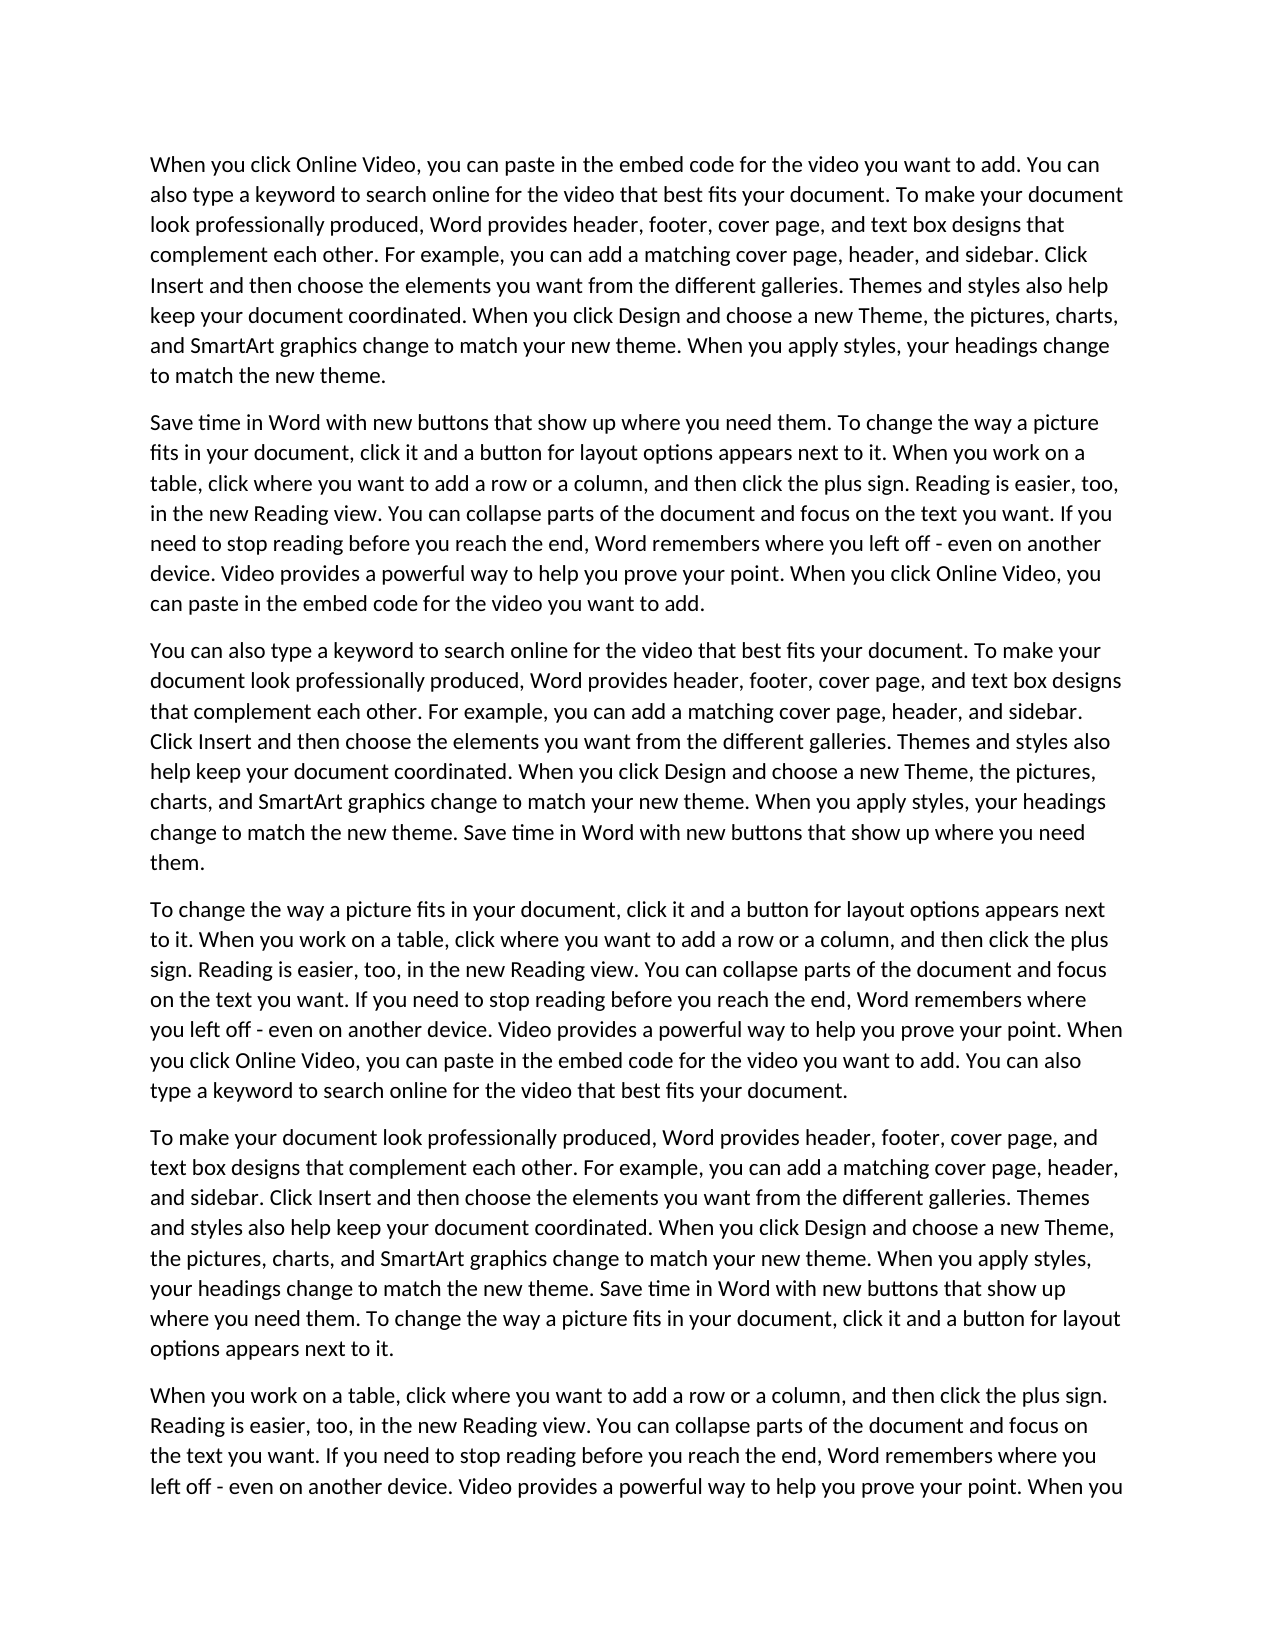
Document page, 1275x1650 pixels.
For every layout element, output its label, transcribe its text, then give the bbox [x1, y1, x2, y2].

text Save time in Word with new buttons that show up where you need them. To change the way a picture fits in your document, click it and a button for layout options appears next to it. When you work on a table, click where you want to add a row or a column, and then click the plus sign. Reading is easier, too, in the new Reading view. You can collapse parts of the document and focus on the text you want. If you need to stop reading before you reach the end, Word remembers where you left off - even on another device. Video provides a powerful way to help you prove your point. When you click Online Video, you can paste in the embed code for the video you want to add. [150, 408, 1125, 618]
text To make your document look professionally produced, Word provides header, footer, cover page, and text box designs that complement each other. For example, you can add a matching cover page, header, and sidebar. Click Insert and then choose the elements you want from the different galleries. Themes and styles also help keep your document coordinated. When you click Design and choose a new Theme, the pictures, charts, and SmartArt graphics change to match your new theme. When you apply styles, your headings change to match the new theme. Save time in Word with new buttons that show up where you need them. To change the way a picture fits in your document, click it and a button for layout options appears next to it. [150, 1123, 1125, 1362]
text When you click Online Video, you can paste in the embed code for the video you want to add. You can also type a keyword to search online for the video that best fits your document. To make your document look professionally produced, Word provides header, footer, cover page, and text box designs that complement each other. For example, you can add a matching cover page, header, and sidebar. Click Insert and then choose the elements you want from the different galleries. Themes and styles also help keep your document coordinated. When you click Design and choose a new Theme, the pictures, charts, and SmartArt graphics change to match your new theme. When you apply styles, your headings change to match the new theme. [150, 150, 1125, 389]
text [150, 1381, 1125, 1500]
text You can also type a keyword to search online for the video that best fits your document. To make your document look professionally produced, Word provides header, footer, cover page, and text box designs that complement each other. For example, you can add a matching cover page, header, and sidebar. Click Insert and then choose the elements you want from the different galleries. Themes and styles also help keep your document coordinated. When you click Design and choose a new Theme, the pictures, charts, and SmartArt graphics change to match your new theme. When you apply styles, your headings change to match the new theme. Save time in Word with new buttons that show up where you need them. [150, 636, 1125, 876]
text To change the way a picture fits in your document, click it and a button for layout options appears next to it. When you work on a table, click where you want to add a row or a column, and then click the plus sign. Reading is easier, too, in the new Reading view. You can collapse parts of the document and focus on the text you want. If you need to stop reading before you reach the end, Word remembers where you left off - even on another device. Video provides a powerful way to help you prove your point. When you click Online Video, you can paste in the embed code for the video you want to add. You can also type a keyword to search online for the video that best fits your document. [150, 895, 1125, 1104]
